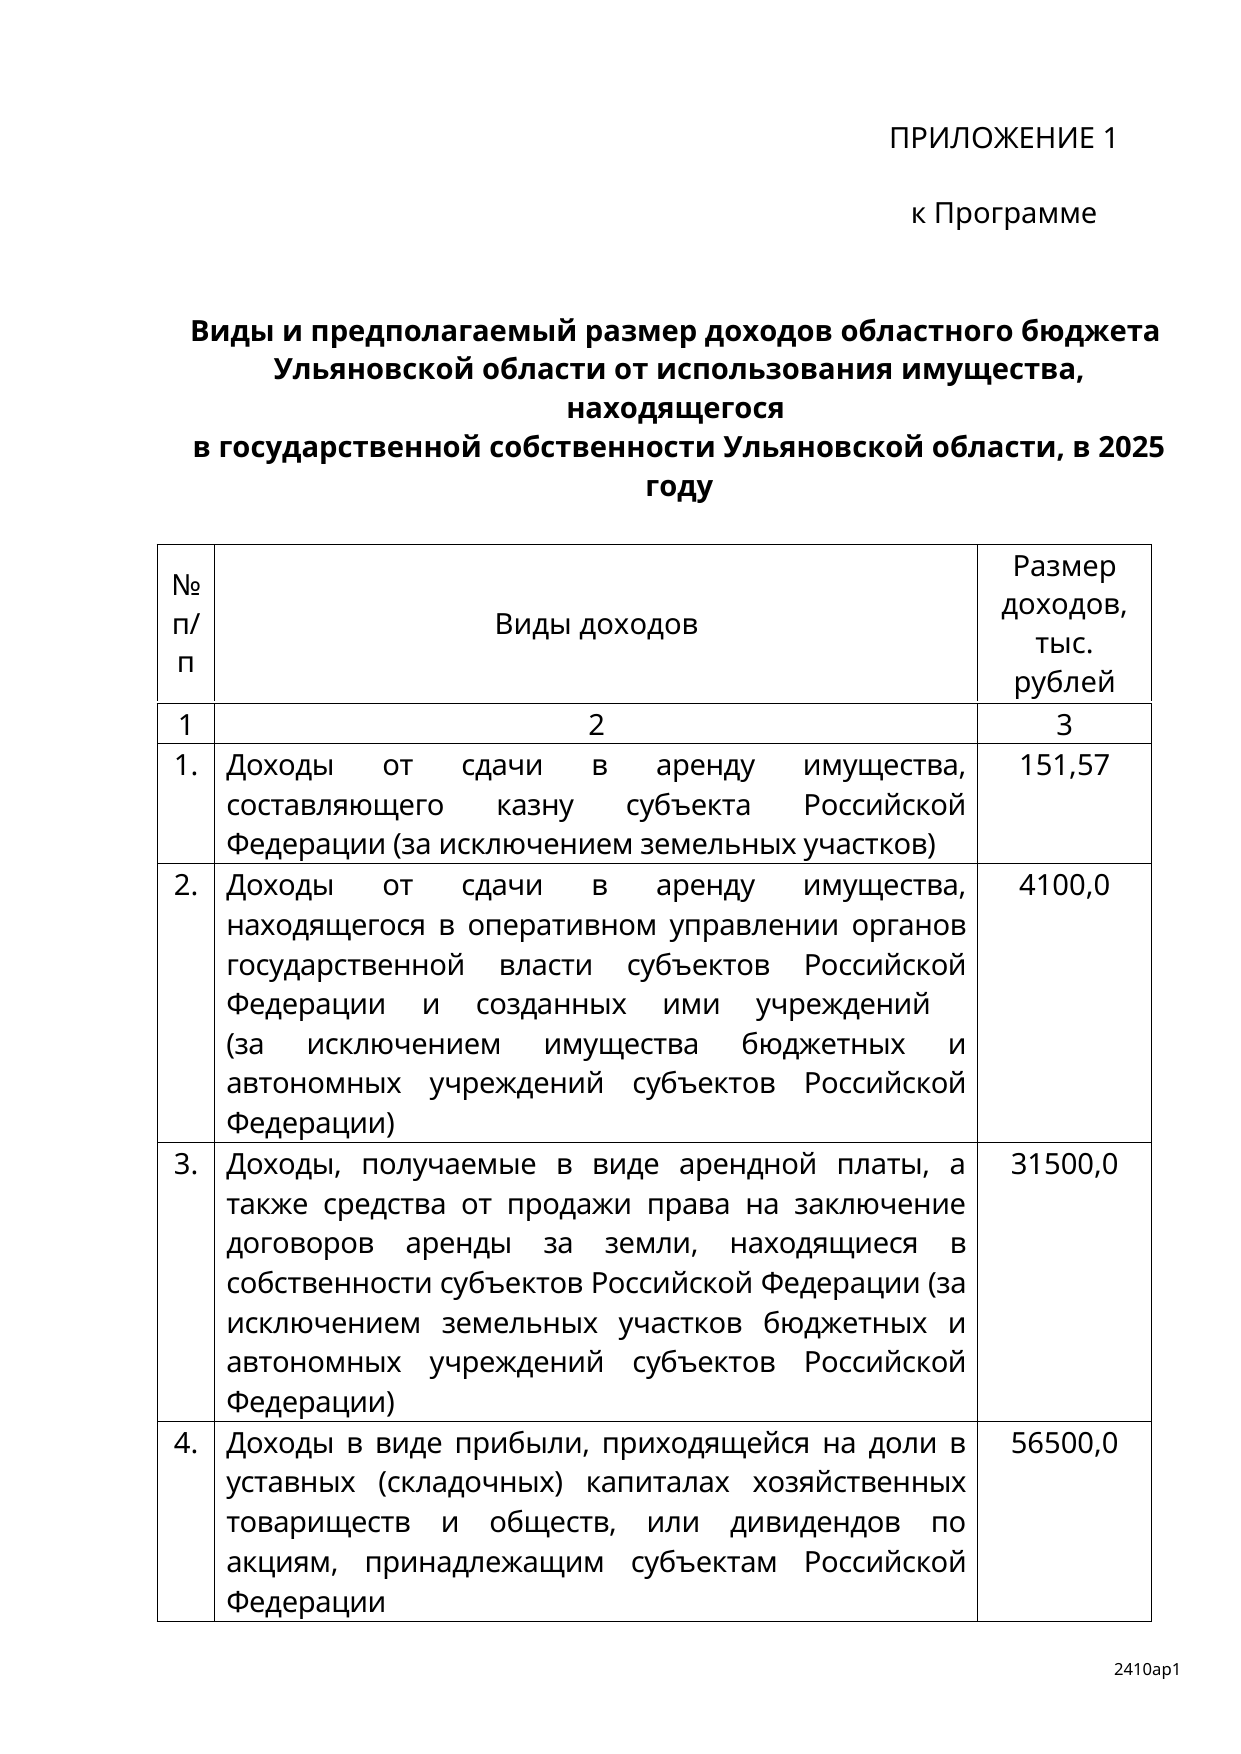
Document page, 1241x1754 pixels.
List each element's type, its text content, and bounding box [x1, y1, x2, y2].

table_header 1 [158, 704, 214, 743]
text к Программе [827, 193, 1181, 231]
table_cell Доходы от сдачи в аренду имущества, составляющего казну субъекта Российской Федерации (за исключением земельных участков) [215, 744, 977, 863]
table_header Виды доходов [215, 545, 977, 701]
table_header Размер доходов, тыс. рублей [978, 545, 1151, 701]
table_header № п/п [158, 545, 214, 701]
text ПРИЛОЖЕНИЕ 1 [827, 118, 1181, 156]
table_cell 4100,0 [978, 864, 1151, 1142]
text Виды и предполагаемый размер доходов областного бюджета Ульяновской области от использования имущества, находящегося в государственной собственности Ульяновской области, в 2025 году [177, 310, 1181, 505]
table_cell 2. [158, 864, 214, 1142]
table_cell 31500,0 [978, 1143, 1151, 1421]
table_cell 151,57 [978, 744, 1151, 863]
table_header 3 [978, 704, 1151, 743]
table_cell Доходы от сдачи в аренду имущества, находящегося в оперативном управлении органов государственной власти субъектов Российской Федерации и созданных ими учреждений (за исключением имущества бюджетных и автономных учреждений субъектов Российской Федерации) [215, 864, 977, 1142]
table_cell Доходы, получаемые в виде арендной платы, а также средства от продажи права на заключение договоров аренды за земли, находящиеся в собственности субъектов Российской Федерации (за исключением земельных участков бюджетных и автономных учреждений субъектов Российской Федерации) [215, 1143, 977, 1421]
table_header 2 [215, 704, 977, 743]
table_cell Доходы в виде прибыли, приходящейся на доли в уставных (складочных) капиталах хозяйственных товариществ и обществ, или дивидендов по акциям, принадлежащим субъектам Российской Федерации [215, 1422, 977, 1621]
table_cell 56500,0 [978, 1422, 1151, 1621]
table_cell 3. [158, 1143, 214, 1421]
table_cell 1. [158, 744, 214, 863]
table_cell 4. [158, 1422, 214, 1621]
